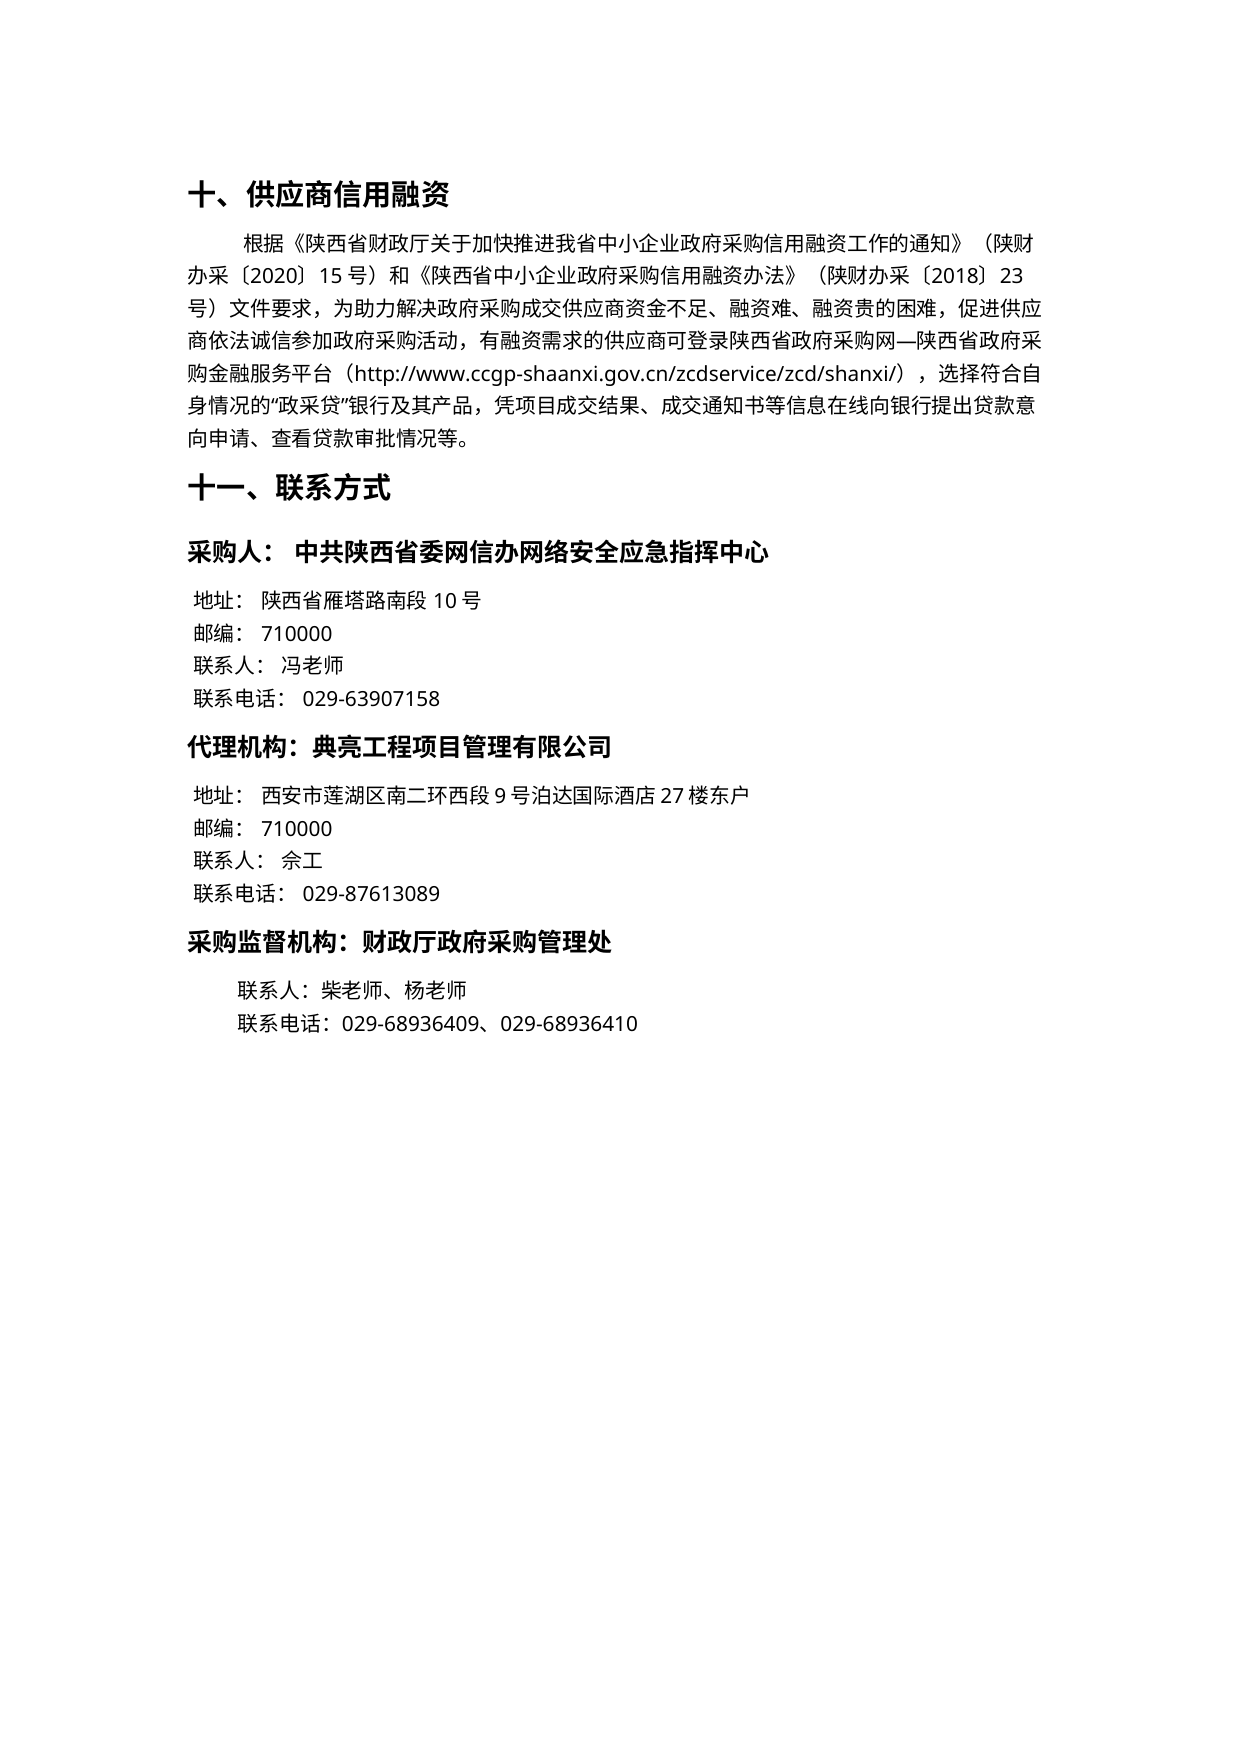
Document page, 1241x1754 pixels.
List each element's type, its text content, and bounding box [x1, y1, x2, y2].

text 联系电话： 029-63907158 [187, 682, 1053, 714]
text 邮编： 710000 [187, 812, 1053, 844]
text 联系人： 佘工 [187, 844, 1053, 877]
text 根据《陕西省财政厅关于加快推进我省中小企业政府采购信用融资工作的通知》（陕财办采〔2020〕15 号）和《陕西省中小企业政府采购信用融资办法》（陕财办采〔2018〕23 号）文件要求，为助力解决政府采购成交供应商资金不足、融资难、融资贵的困难，促进供应商依法诚信参加政府采购活动，有融资需求的供应商可登录陕西省政府采购网—陕西省政府采购金融服务平台（http://www.ccgp-shaanxi.gov.cn/zcdservice/zcd/shanxi/），选择符合自身情况的“政采贷”银行及其产品，凭项目成交结果、成交通知书等信息在线向银行提出贷款意向申请、查看贷款审批情况等。 [187, 227, 1053, 454]
text 十、供应商信用融资 [187, 162, 1053, 227]
text 十一、联系方式 [187, 454, 1053, 519]
text 邮编： 710000 [187, 617, 1053, 649]
text 联系人：柴老师、杨老师 [187, 974, 1053, 1007]
text 地址： 西安市莲湖区南二环西段9号泊达国际酒店27楼东户 [187, 779, 1053, 812]
text 联系电话： 029-87613089 [187, 877, 1053, 909]
text 地址： 陕西省雁塔路南段 10号 [187, 584, 1053, 617]
text 联系电话：029-68936409、029-68936410 [187, 1007, 1053, 1039]
text 采购人： 中共陕西省委网信办网络安全应急指挥中心 [187, 519, 1053, 584]
text 联系人： 冯老师 [187, 649, 1053, 682]
text 采购监督机构：财政厅政府采购管理处 [187, 909, 1053, 974]
text 代理机构：典亮工程项目管理有限公司 [187, 714, 1053, 779]
